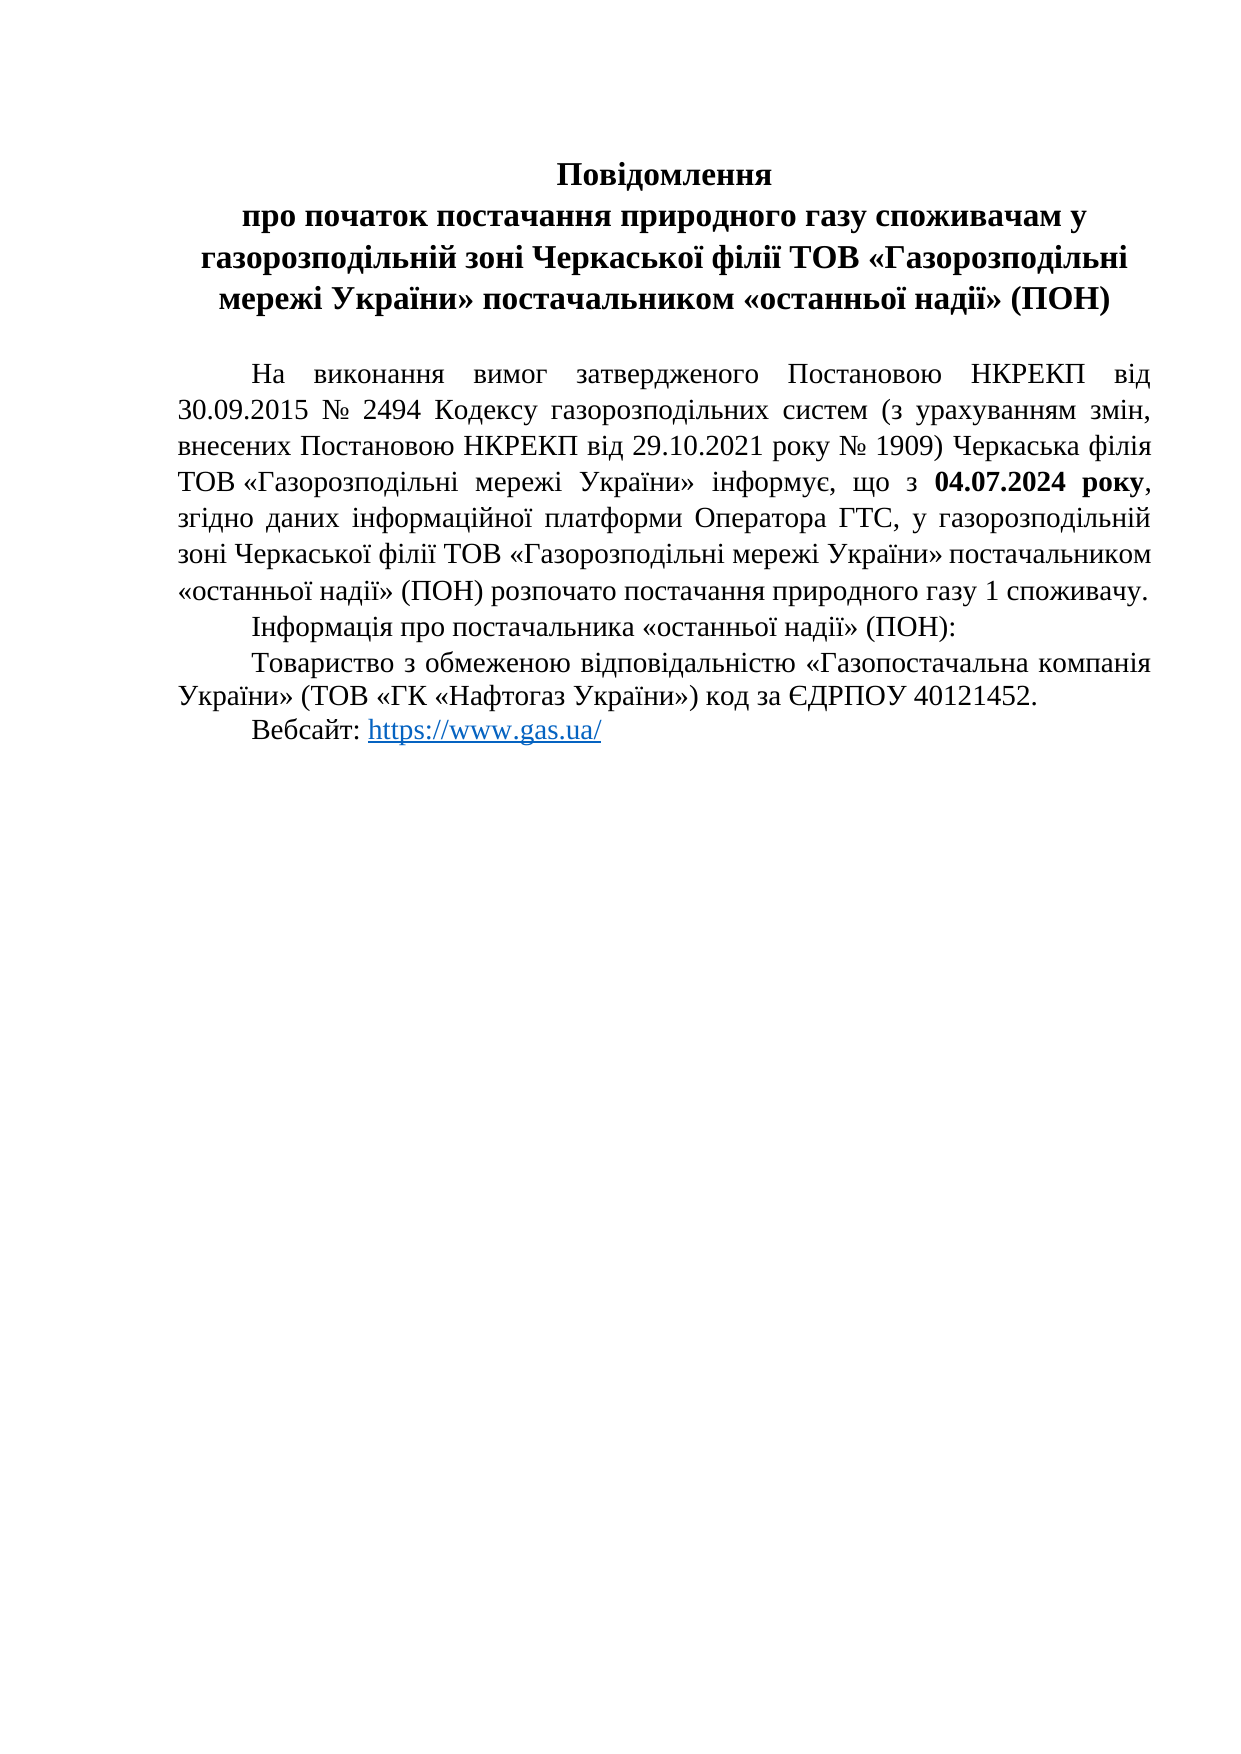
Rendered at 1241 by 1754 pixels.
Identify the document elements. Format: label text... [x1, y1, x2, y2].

text про початок постачання природного газу споживачам у газорозподільній зоні Черкаської філії ТОВ «Газорозподільні мережі України» постачальником «останньої надії» (ПОН) [177, 196, 1152, 317]
text Товариство з обмеженою відповідальністю «Газопостачальна компанія України» (ТОВ «ГК «Нафтогаз України») код за ЄДРПОУ 40121452. [177, 645, 1152, 712]
text Інформація про постачальника «останньої надії» (ПОН): [177, 609, 1152, 642]
text На виконання вимог затвердженого Постановою НКРЕКП від 30.09.2015 № 2494 Кодексу газорозподільних систем (з урахуванням змін, внесених Постановою НКРЕКП від 29.10.2021 року № 1909) Черкаська філія ТОВ «Газорозподільні мережі України» інформує, що з 04.07.2024 року, згідно даних інформаційної платформи Оператора ГТС, у газорозподільній зоні Черкаської філії ТОВ «Газорозподільні мережі України» постачальником «останньої надії» (ПОН) розпочато постачання природного газу 1 споживачу. [177, 356, 1152, 606]
text Вебсайт: https://www.gas.ua/ [177, 712, 1152, 746]
text Повідомлення [177, 154, 1152, 193]
